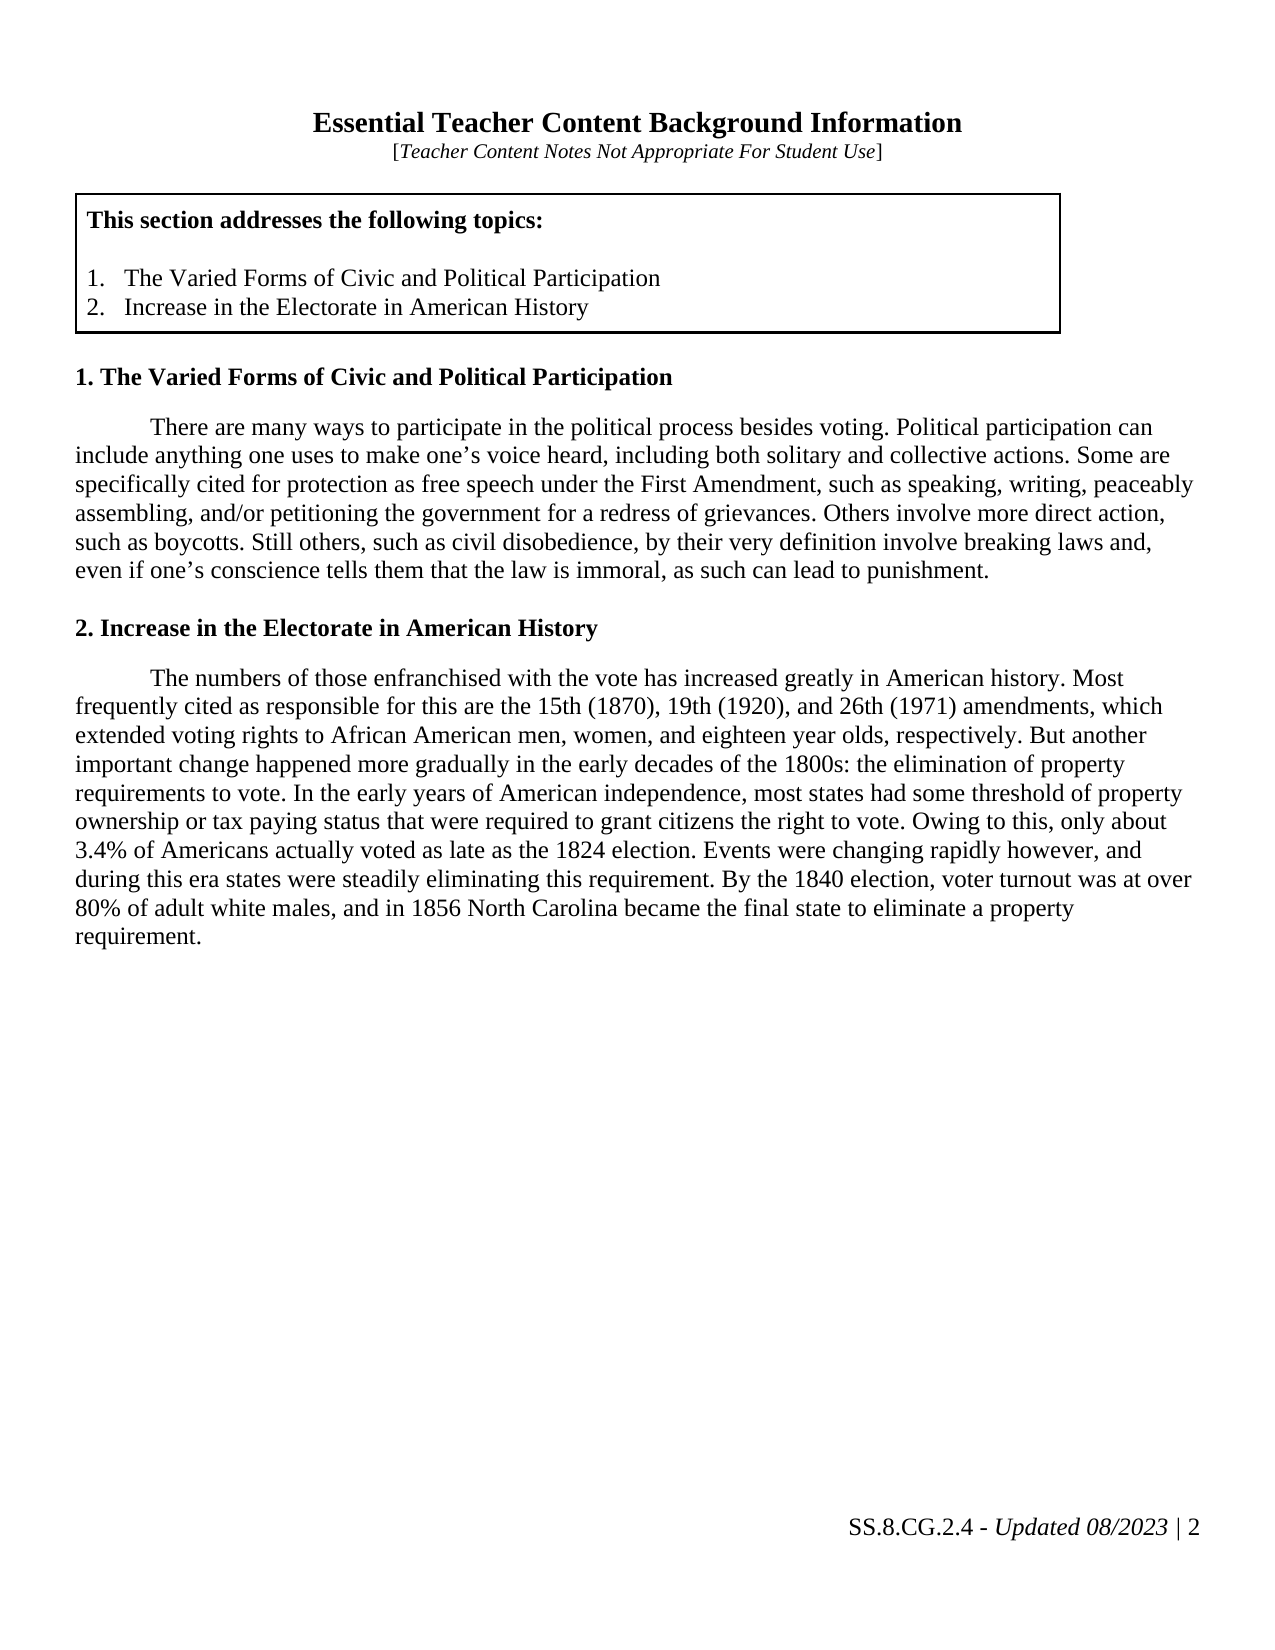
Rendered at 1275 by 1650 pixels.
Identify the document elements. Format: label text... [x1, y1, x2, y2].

text [Teacher Content Notes Not Appropriate For Student Use] [75, 139, 1200, 163]
table_header This section addresses the following topics: The Varied Forms of Civic and Political Participation Increase in the Electorate in American History [77, 195, 1059, 331]
text The numbers of those enfranchised with the vote has increased greatly in American history. Most frequently cited as responsible for this are the 15th (1870), 19th (1920), and 26th (1971) amendments, which extended voting rights to African American men, women, and eighteen year olds, respectively. But another important change happened more gradually in the early decades of the 1800s: the elimination of property requirements to vote. In the early years of American independence, most states had some threshold of property ownership or tax paying status that were required to grant citizens the right to vote. Owing to this, only about 3.4% of Americans actually voted as late as the 1824 election. Events were changing rapidly however, and during this era states were steadily eliminating this requirement. By the 1840 election, voter turnout was at over 80% of adult white males, and in 1856 North Carolina became the final state to eliminate a property requirement. [75, 663, 1200, 950]
text 1. The Varied Forms of Civic and Political Participation [75, 362, 1200, 391]
text There are many ways to participate in the political process besides voting. Political participation can include anything one uses to make one’s voice heard, including both solitary and collective actions. Some are specifically cited for protection as free speech under the First Amendment, such as speaking, writing, peaceably assembling, and/or petitioning the government for a redress of grievances. Others involve more direct action, such as boycotts. Still others, such as civil disobedience, by their very definition involve breaking laws and, even if one’s conscience tells them that the law is immoral, as such can lead to punishment. [75, 412, 1200, 584]
text 2. Increase in the Electorate in American History [75, 613, 1200, 642]
subtitle Essential Teacher Content Background Information [75, 105, 1200, 139]
